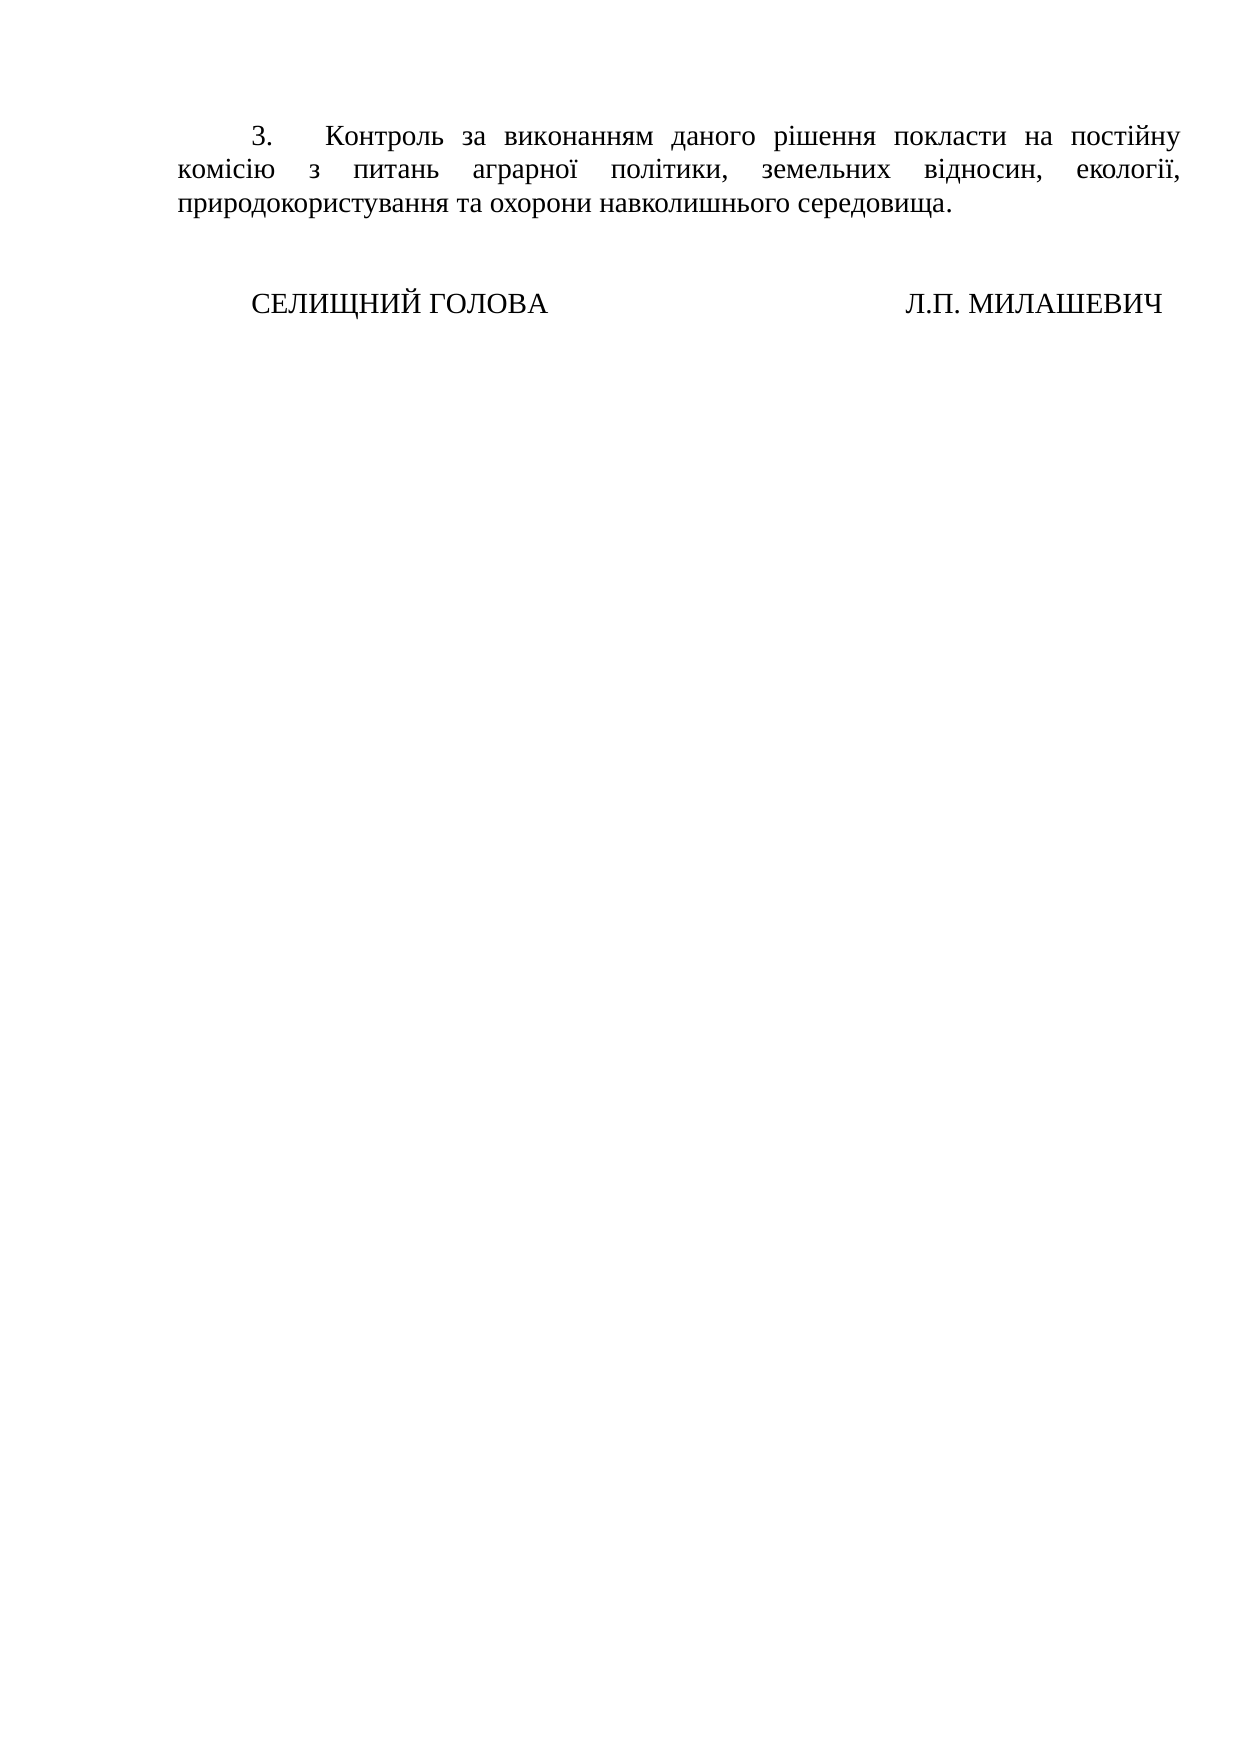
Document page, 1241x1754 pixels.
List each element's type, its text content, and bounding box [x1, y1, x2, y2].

text СЕЛИЩНИЙ ГОЛОВА Л.П. МИЛАШЕВИЧ [177, 286, 1181, 319]
list Контроль за виконанням даного рішення покласти на постійну комісію з питань аграрної політики, земельних відносин, екології, природокористування та охорони навколишнього середовища. [177, 118, 1181, 219]
